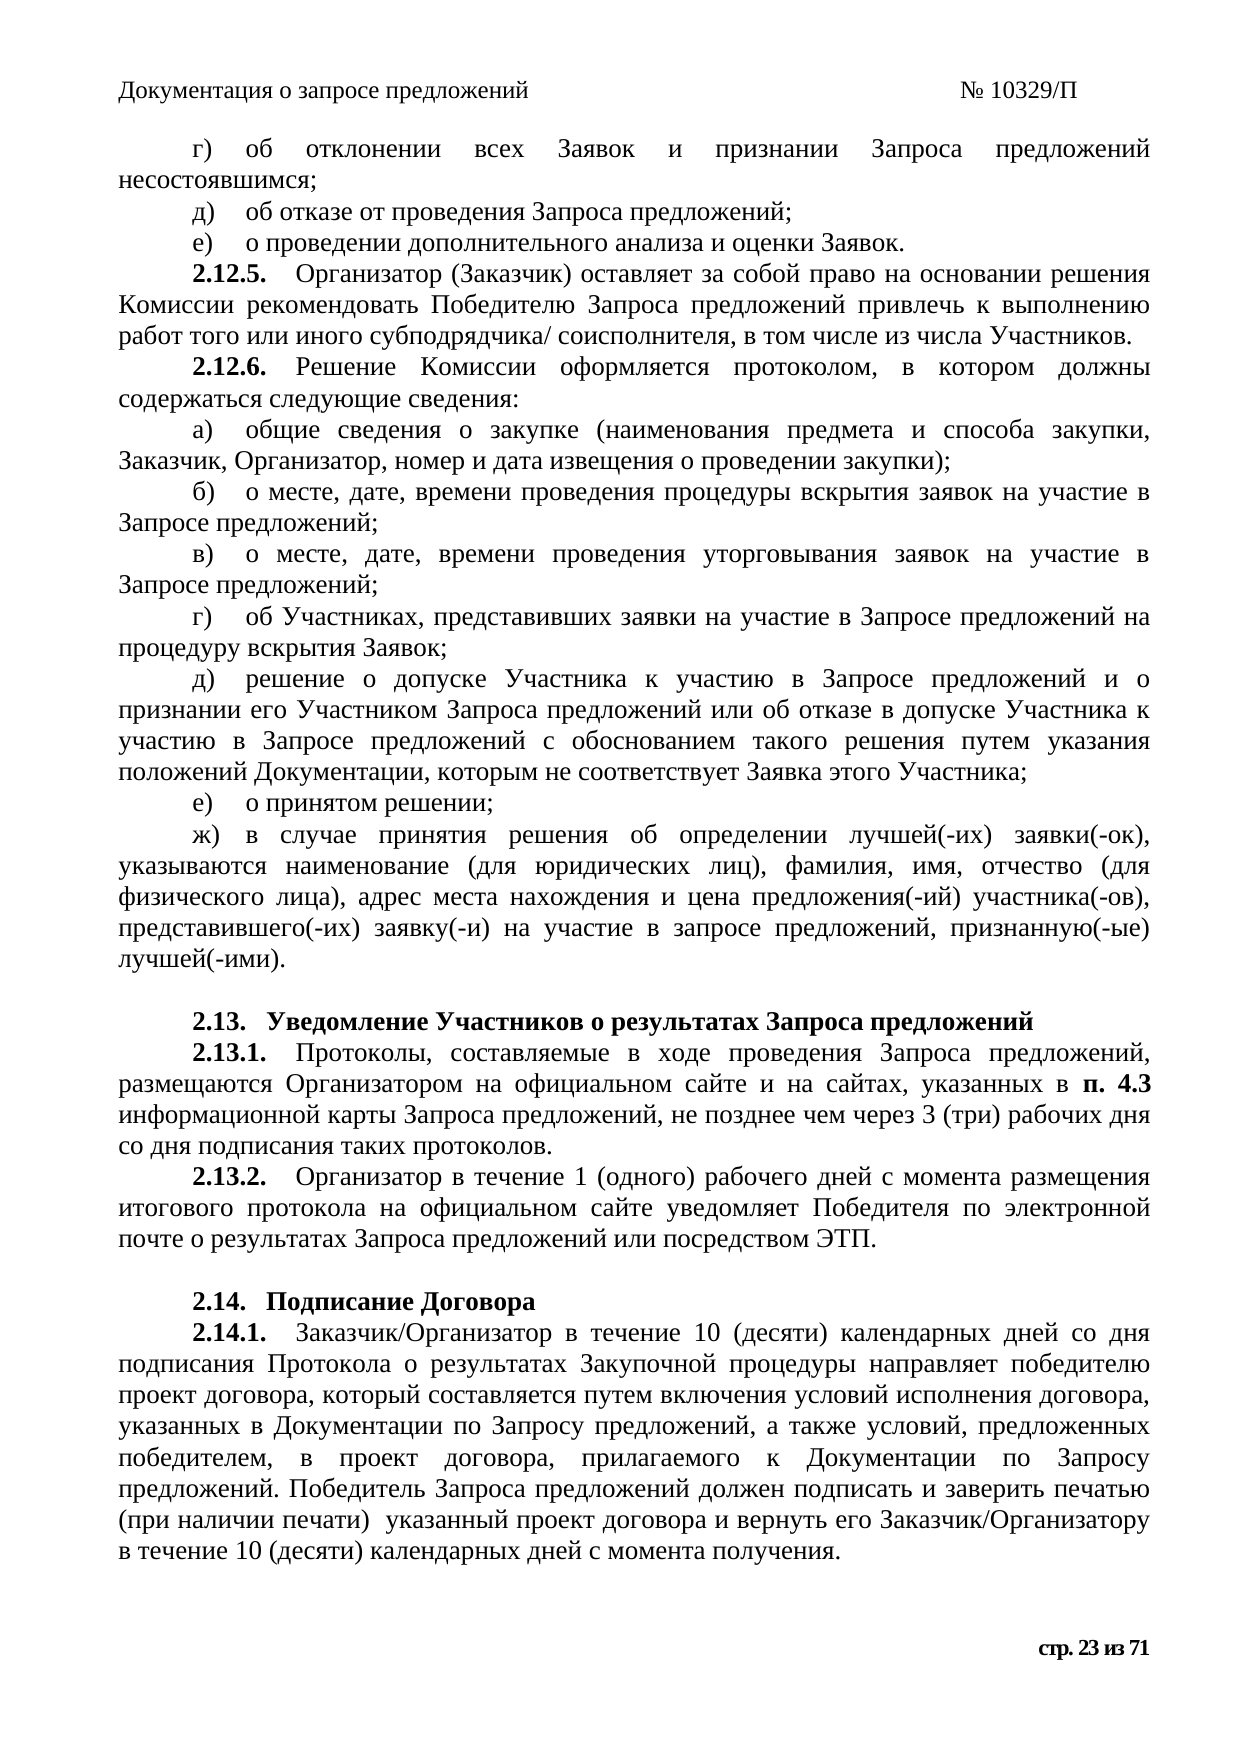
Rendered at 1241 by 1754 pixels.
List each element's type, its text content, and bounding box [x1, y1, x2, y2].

list Организатор в течение 1 (одного) рабочего дней с момента размещения итогового протокола на официальном сайте уведомляет Победителя по электронной почте о результатах Запроса предложений или посредством ЭТП. [118, 1160, 1152, 1254]
list о проведении дополнительного анализа и оценки Заявок. [118, 226, 1152, 257]
list Решение Комиссии оформляется протоколом, в котором должны содержаться следующие сведения: [118, 351, 1152, 413]
subtitle Подписание Договора [118, 1285, 1152, 1316]
list об Участниках, представивших заявки на участие в Запросе предложений на процедуру вскрытия Заявок; [118, 600, 1152, 662]
list Протоколы, составляемые в ходе проведения Запроса предложений, размещаются Организатором на официальном сайте и на сайтах, указанных в п. 4.3 информационной карты Запроса предложений, не позднее чем через 3 (три) рабочих дня со дня подписания таких протоколов. [118, 1036, 1152, 1160]
list общие сведения о закупке (наименования предмета и способа закупки, Заказчик, Организатор, номер и дата извещения о проведении закупки); [118, 413, 1152, 475]
list решение о допуске Участника к участию в Запросе предложений и о признании его Участником Запроса предложений или об отказе в допуске Участника к участию в Запросе предложений с обоснованием такого решения путем указания положений Документации, которым не соответствует Заявка этого Участника; [118, 662, 1152, 787]
list об отклонении всех Заявок и признании Запроса предложений несостоявшимся; [118, 132, 1152, 195]
list о принятом решении; [118, 787, 1152, 818]
list об отказе от проведения Запроса предложений; [118, 195, 1152, 226]
list в случае принятия решения об определении лучшей(-их) заявки(-ок), указываются наименование (для юридических лиц), фамилия, имя, отчество (для физического лица), адрес места нахождения и цена предложения(-ий) участника(-ов), представившего(-их) заявку(-и) на участие в запросе предложений, признанную(-ые) лучшей(-ими). [118, 818, 1152, 973]
list Организатор (Заказчик) оставляет за собой право на основании решения Комиссии рекомендовать Победителю Запроса предложений привлечь к выполнению работ того или иного субподрядчика/ соисполнителя, в том числе из числа Участников. [118, 257, 1152, 351]
subtitle Уведомление Участников о результатах Запроса предложений [118, 1004, 1152, 1036]
list о месте, дате, времени проведения уторговывания заявок на участие в Запросе предложений; [118, 537, 1152, 600]
list Заказчик/Организатор в течение 10 (десяти) календарных дней со дня подписания Протокола о результатах Закупочной процедуры направляет победителю проект договора, который составляется путем включения условий исполнения договора, указанных в Документации по Запросу предложений, а также условий, предложенных победителем, в проект договора, прилагаемого к Документации по Запросу предложений. Победитель Запроса предложений должен подписать и заверить печатью (при наличии печати) указанный проект договора и вернуть его Заказчик/Организатору в течение 10 (десяти) календарных дней с момента получения. [118, 1316, 1152, 1565]
list о месте, дате, времени проведения процедуры вскрытия заявок на участие в Запросе предложений; [118, 475, 1152, 537]
